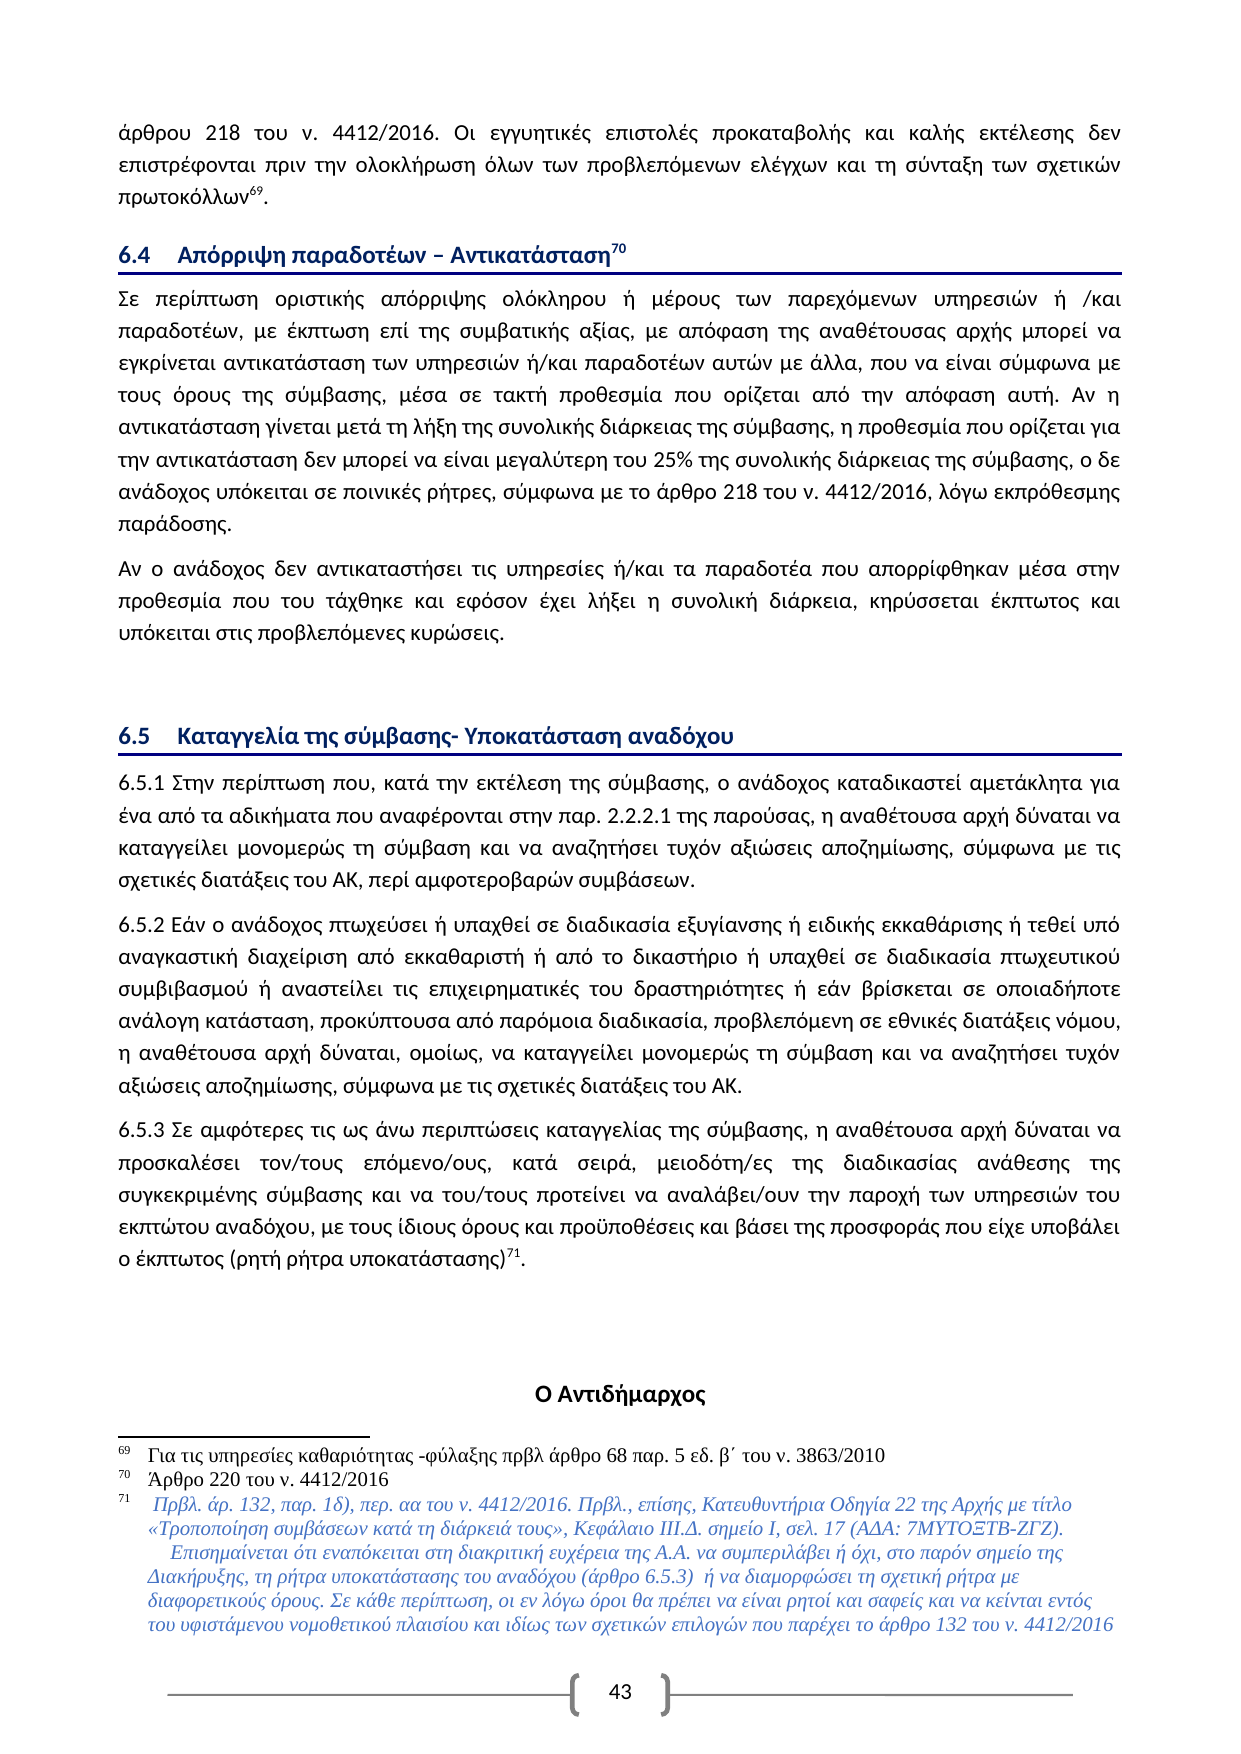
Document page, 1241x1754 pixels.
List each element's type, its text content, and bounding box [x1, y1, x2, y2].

subtitle 6.5 Καταγγελία της σύμβασης- Υποκατάσταση αναδόχου [118, 720, 1122, 753]
text 6.5.2 Εάν ο ανάδοχος πτωχεύσει ή υπαχθεί σε διαδικασία εξυγίανσης ή ειδικής εκκαθάρισης ή τεθεί υπό αναγκαστική διαχείριση από εκκαθαριστή ή από το δικαστήριο ή υπαχθεί σε διαδικασία πτωχευτικού συμβιβασμού ή αναστείλει τις επιχειρηματικές του δραστηριότητες ή εάν βρίσκεται σε οποιαδήποτε ανάλογη κατάσταση, προκύπτουσα από παρόμοια διαδικασία, προβλεπόμενη σε εθνικές διατάξεις νόμου, η αναθέτουσα αρχή δύναται, ομοίως, να καταγγείλει μονομερώς τη σύμβαση και να αναζητήσει τυχόν αξιώσεις αποζημίωσης, σύμφωνα με τις σχετικές διατάξεις του ΑΚ. [118, 910, 1122, 1099]
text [118, 118, 1122, 211]
subtitle 6.4 Απόρριψη παραδοτέων – Αντικατάσταση [118, 240, 1122, 272]
text 6.5.1 Στην περίπτωση που, κατά την εκτέλεση της σύμβασης, ο ανάδοχος καταδικαστεί αμετάκλητα για ένα από τα αδικήματα που αναφέρονται στην παρ. 2.2.2.1 της παρούσας, η αναθέτουσα αρχή δύναται να καταγγείλει μονομερώς τη σύμβαση και να αναζητήσει τυχόν αξιώσεις αποζημίωσης, σύμφωνα με τις σχετικές διατάξεις του ΑΚ, περί αμφοτεροβαρών συμβάσεων. [118, 768, 1122, 893]
text Αν ο ανάδοχος δεν αντικαταστήσει τις υπηρεσίες ή/και τα παραδοτέα που απορρίφθηκαν μέσα στην προθεσμία που του τάχθηκε και εφόσον έχει λήξει η συνολική διάρκεια, κηρύσσεται έκπτωτος και υπόκειται στις προβλεπόμενες κυρώσεις. [118, 554, 1122, 646]
text Σε περίπτωση οριστικής απόρριψης ολόκληρου ή μέρους των παρεχόμενων υπηρεσιών ή /και παραδοτέων, με έκπτωση επί της συμβατικής αξίας, με απόφαση της αναθέτουσας αρχής μπορεί να εγκρίνεται αντικατάσταση των υπηρεσιών ή/και παραδοτέων αυτών με άλλα, που να είναι σύμφωνα με τους όρους της σύμβασης, μέσα σε τακτή προθεσμία που ορίζεται από την απόφαση αυτή. Αν η αντικατάσταση γίνεται μετά τη λήξη της συνολικής διάρκειας της σύμβασης, η προθεσμία που ορίζεται για την αντικατάσταση δεν μπορεί να είναι μεγαλύτερη του 25% της συνολικής διάρκειας της σύμβασης, ο δε ανάδοχος υπόκειται σε ποινικές ρήτρες, σύμφωνα με το άρθρο 218 του ν. 4412/2016, λόγω εκπρόθεσμης παράδοσης. [118, 284, 1122, 537]
text 6.5.3 Σε αμφότερες τις ως άνω περιπτώσεις καταγγελίας της σύμβασης, η αναθέτουσα αρχή δύναται να προσκαλέσει τον/τους επόμενο/ους, κατά σειρά, μειοδότη/ες της διαδικασίας ανάθεσης της συγκεκριμένης σύμβασης και να του/τους προτείνει να αναλάβει/ουν την παροχή των υπηρεσιών του εκπτώτου αναδόχου, με τους ίδιους όρους και προϋποθέσεις και βάσει της προσφοράς που είχε υποβάλει ο έκπτωτος (ρητή ρήτρα υποκατάστασης). [118, 1115, 1122, 1272]
text Ο Αντιδήμαρχος [118, 1378, 1122, 1409]
